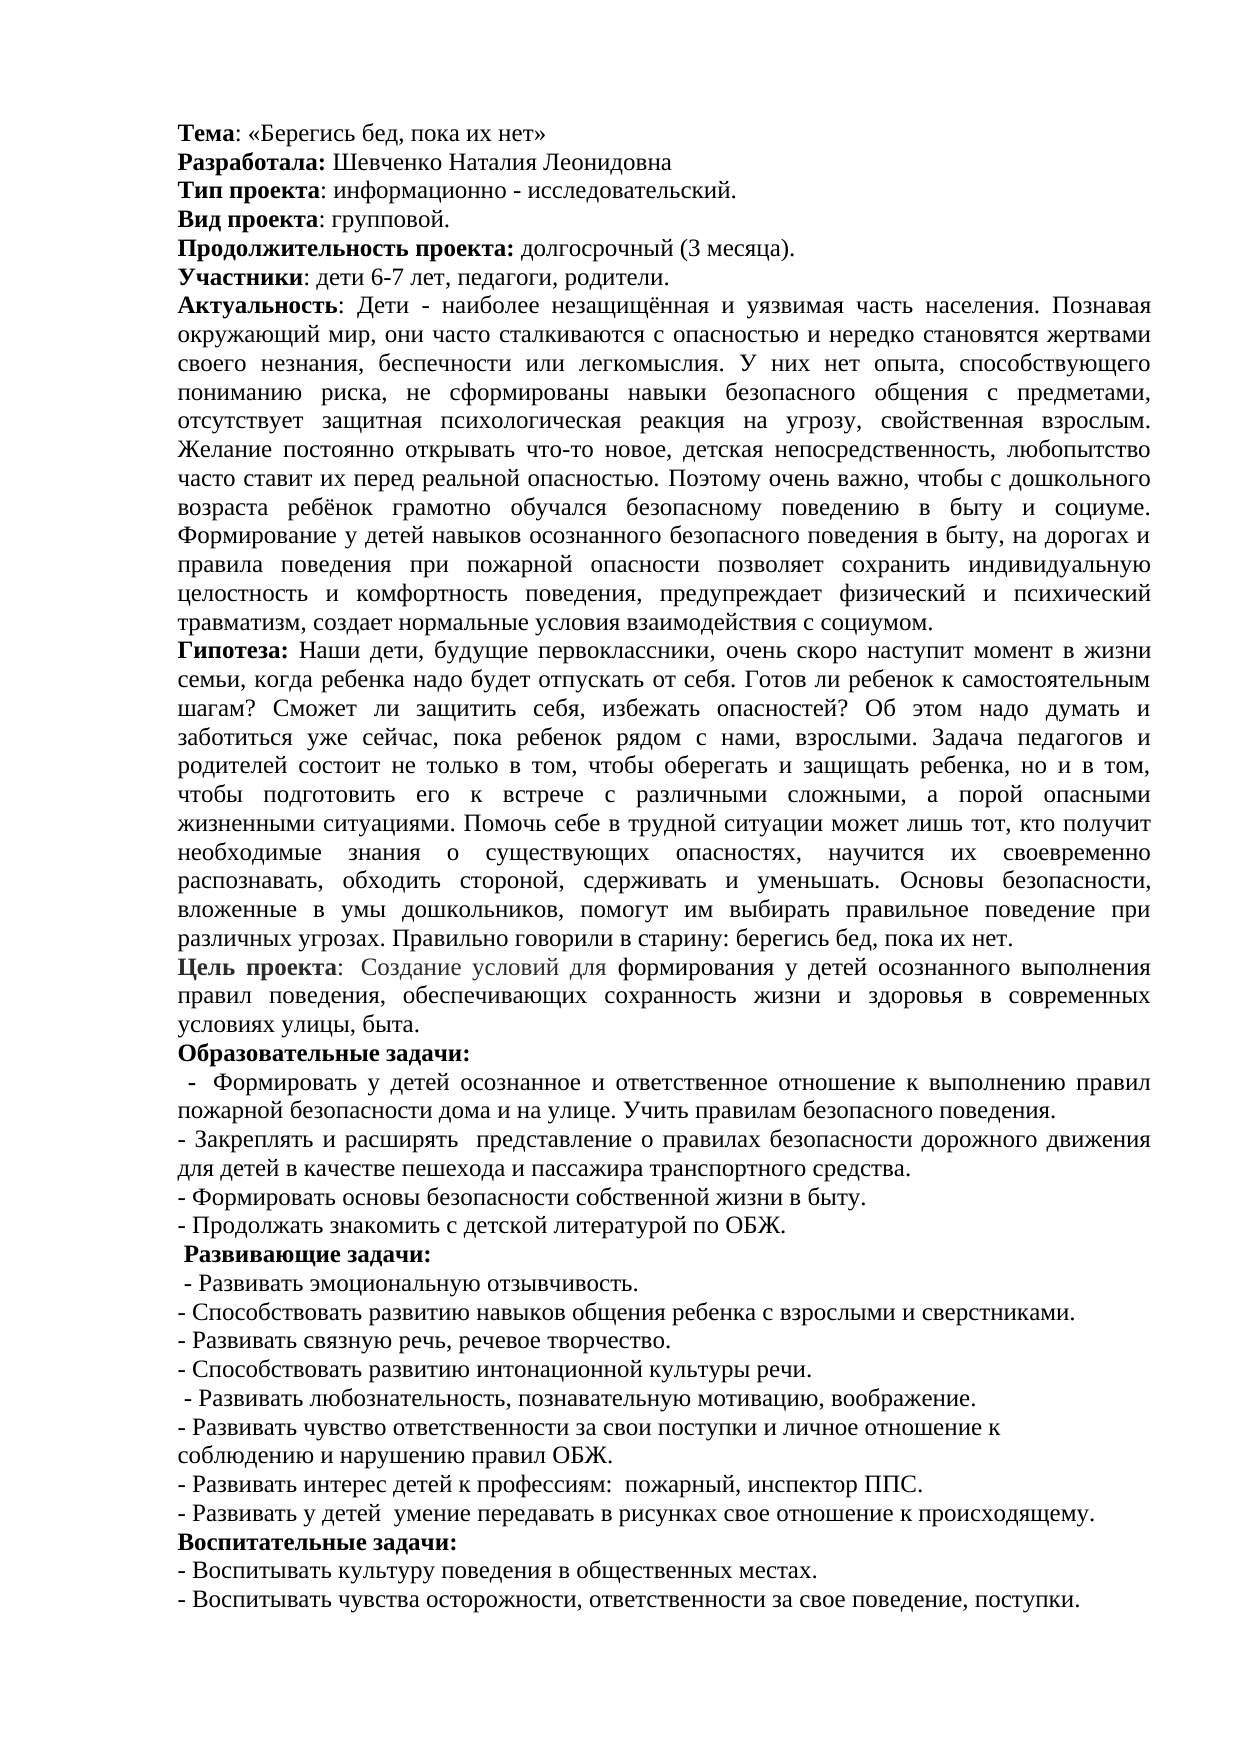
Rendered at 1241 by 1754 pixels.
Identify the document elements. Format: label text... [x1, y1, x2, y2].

text - Развивать у детей умение передавать в рисунках свое отношение к происходящему. [177, 1498, 1152, 1527]
text - Формировать основы безопасности собственной жизни в быту. [177, 1182, 1152, 1211]
text - Развивать эмоциональную отзывчивость. [177, 1268, 1152, 1297]
text Продолжительность проекта: долгосрочный (3 месяца). [177, 233, 1152, 262]
text - Формировать у детей осознанное и ответственное отношение к выполнению правил пожарной безопасности дома и на улице. Учить правилам безопасного поведения. [177, 1067, 1152, 1124]
text Вид проекта: групповой. [177, 204, 1152, 233]
text Развивающие задачи: [177, 1239, 1152, 1268]
text - Закреплять и расширять представление о правилах безопасности дорожного движения для детей в качестве пешехода и пассажира транспортного средства. [177, 1124, 1152, 1182]
text - Воспитывать культуру поведения в общественных местах. [177, 1556, 1152, 1584]
text - Развивать любознательность, познавательную мотивацию, воображение. [177, 1383, 1152, 1412]
text - Развивать интерес детей к профессиям: пожарный, инспектор ППС. [177, 1469, 1152, 1498]
text Разработала: Шевченко Наталия Леонидовна [177, 147, 1152, 176]
text - Воспитывать чувства осторожности, ответственности за свое поведение, поступки. [177, 1584, 1152, 1613]
text Тема: «Берегись бед, пока их нет» [177, 118, 1152, 147]
text Гипотеза: Наши дети, будущие первоклассники, очень скоро наступит момент в жизни семьи, когда ребенка надо будет отпускать от себя. Готов ли ребенок к самостоятельным шагам? Сможет ли защитить себя, избежать опасностей? Об этом надо думать и заботиться уже сейчас, пока ребенок рядом с нами, взрослыми. Задача педагогов и родителей состоит не только в том, чтобы оберегать и защищать ребенка, но и в том, чтобы подготовить его к встрече с различными сложными, а порой опасными жизненными ситуациями. Помочь себе в трудной ситуации может лишь тот, кто получит необходимые знания о существующих опасностях, научится их своевременно распознавать, обходить стороной, сдерживать и уменьшать. Основы безопасности, вложенные в умы дошкольников, помогут им выбирать правильное поведение при различных угрозах. Правильно говорили в старину: берегись бед, пока их нет. [177, 636, 1152, 952]
text - Продолжать знакомить с детской литературой по ОБЖ. [177, 1211, 1152, 1239]
text Образовательные задачи: [177, 1038, 1152, 1067]
text Воспитательные задачи: [177, 1527, 1152, 1556]
text Цель проекта: Создание условий для формирования у детей осознанного выполнения правил поведения, обеспечивающих сохранность жизни и здоровья в современных условиях улицы, быта. [177, 952, 1152, 1038]
text - Развивать чувство ответственности за свои поступки и личное отношение к соблюдению и нарушению правил ОБЖ. [177, 1412, 1152, 1469]
text Участники: дети 6-7 лет, педагоги, родители. [177, 262, 1152, 291]
text - Способствовать развитию навыков общения ребенка с взрослыми и сверстниками. [177, 1297, 1152, 1326]
text - Развивать связную речь, речевое творчество. [177, 1326, 1152, 1354]
text - Способствовать развитию интонационной культуры речи. [177, 1354, 1152, 1383]
text Тип проекта: информационно - исследовательский. [177, 176, 1152, 204]
text Актуальность: Дети - наиболее незащищённая и уязвимая часть населения. Познавая окружающий мир, они часто сталкиваются с опасностью и нередко становятся жертвами своего незнания, беспечности или легкомыслия. У них нет опыта, способствующего пониманию риска, не сформированы навыки безопасного общения с предметами, отсутствует защитная психологическая реакция на угрозу, свойственная взрослым. Желание постоянно открывать что-то новое, детская непосредственность, любопытство часто ставит их перед реальной опасностью. Поэтому очень важно, чтобы с дошкольного возраста ребёнок грамотно обучался безопасному поведению в быту и социуме. Формирование у детей навыков осознанного безопасного поведения в быту, на дорогах и правила поведения при пожарной опасности позволяет сохранить индивидуальную целостность и комфортность поведения, предупреждает физический и психический травматизм, создает нормальные условия взаимодействия с социумом. [177, 291, 1152, 636]
